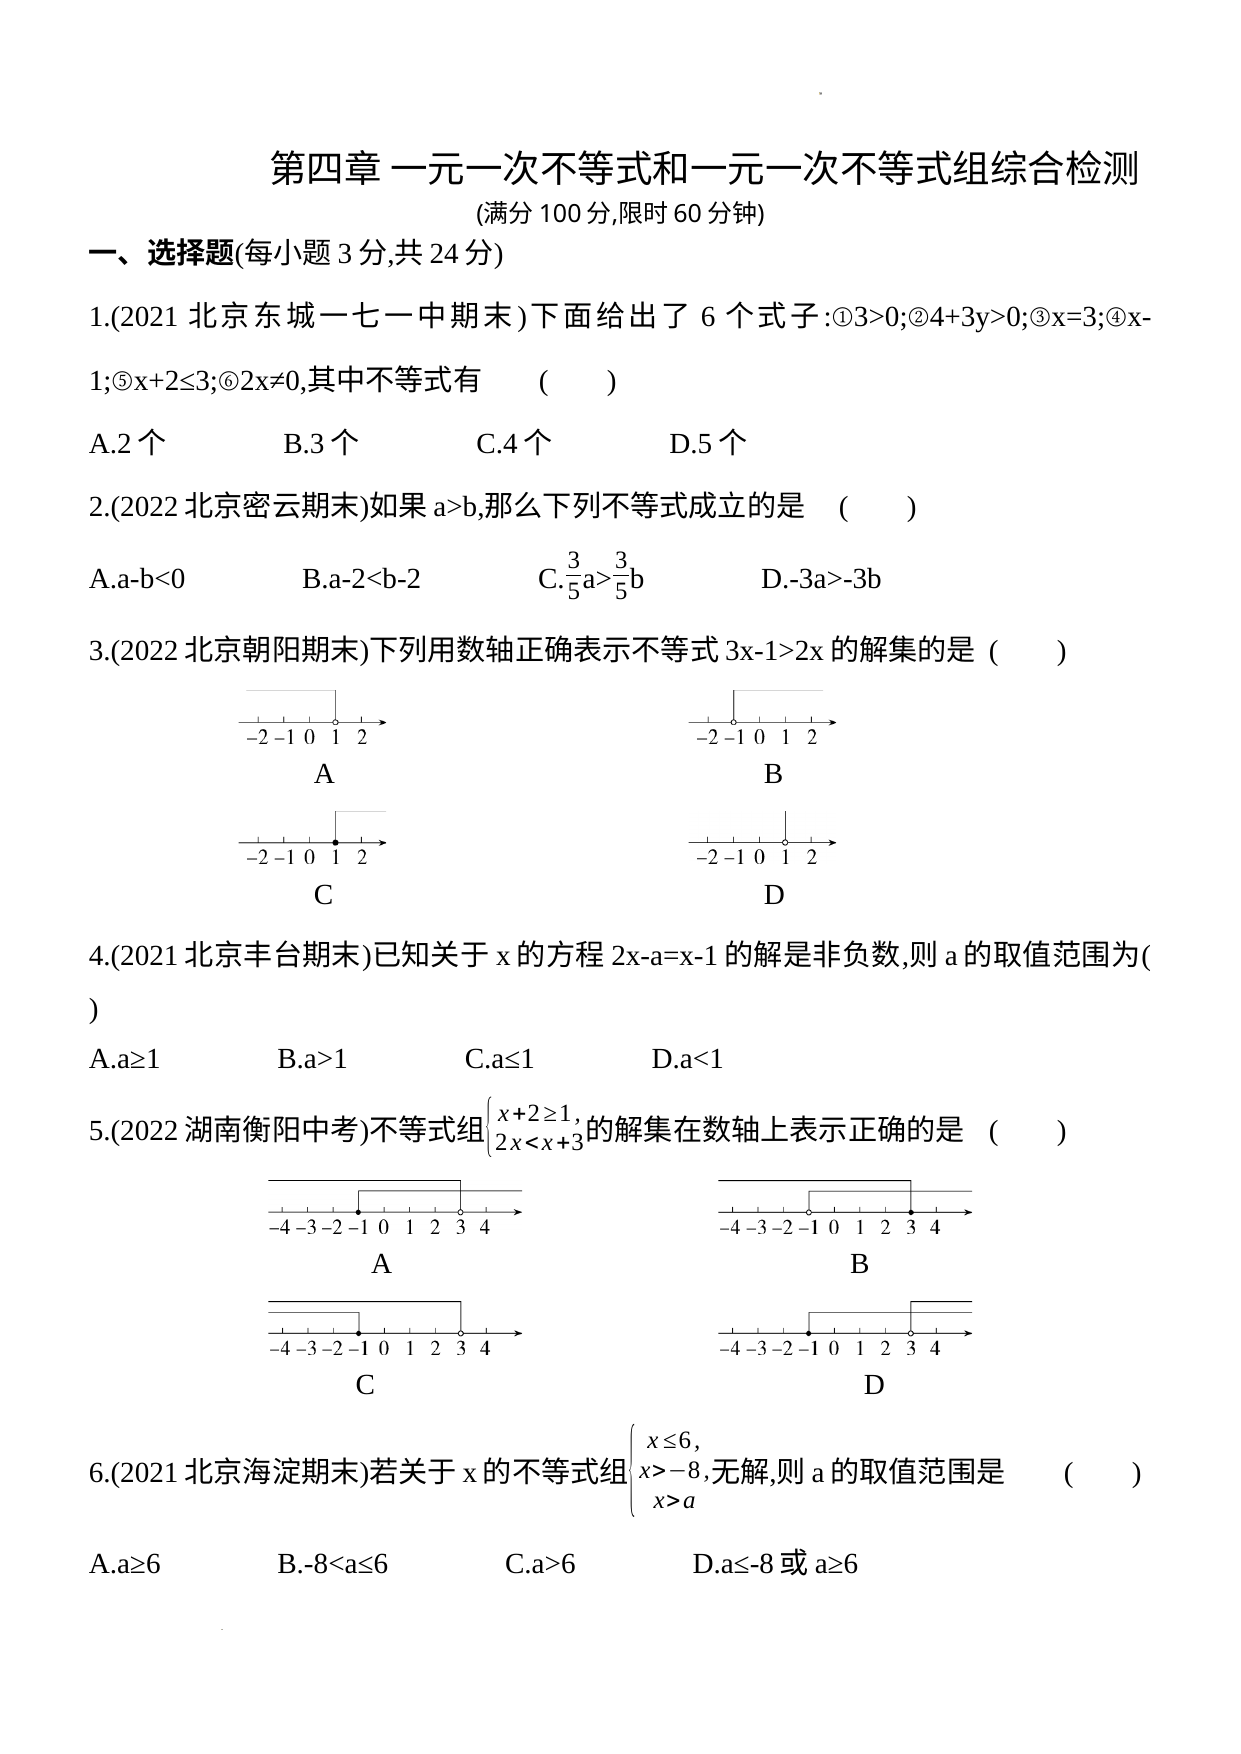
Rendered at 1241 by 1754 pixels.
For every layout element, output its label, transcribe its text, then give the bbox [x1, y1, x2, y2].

text 2.(2022北京密云期末)如果a>b,那么下列不等式成立的是 ( ) [88, 483, 1152, 525]
text 一、选择题(每小题3分,共24分) [88, 229, 1152, 272]
text A.2个 B.3个 C.4个 D.5个 [88, 419, 1152, 462]
text A B [88, 1247, 1152, 1280]
text 5.(2022湖南衡阳中考)不等式组的解集在数轴上表示正确的是 ( ) [88, 1096, 1152, 1159]
picture [238, 811, 387, 864]
text A.a≥6 B.-8<a≤6 C.a>6 D.a≤-8或a≥6 [88, 1539, 1152, 1582]
text 6.(2021北京海淀期末)若关于x的不等式组无解,则a的取值范围是 ( ) [88, 1422, 1152, 1518]
picture [268, 1180, 523, 1234]
text C D [88, 1367, 1152, 1401]
text A.a≥1 B.a>1 C.a≤1 D.a<1 [88, 1041, 1152, 1075]
picture [718, 1180, 973, 1234]
picture [688, 690, 837, 744]
picture [268, 1301, 523, 1355]
text A B [238, 756, 1152, 790]
text C D [238, 877, 1152, 911]
picture [238, 690, 387, 744]
picture [718, 1301, 973, 1355]
text 1.(2021北京东城一七一中期末)下面给出了6个式子:①3>0;②4+3y>0;③x=3;④x-1;⑤x+2≤3;⑥2x≠0,其中不等式有 ( ) [88, 293, 1152, 398]
picture [688, 811, 837, 864]
text 3.(2022北京朝阳期末)下列用数轴正确表示不等式3x-1>2x的解集的是 ( ) [88, 627, 1152, 669]
text (满分100分,限时60分钟) [88, 193, 1152, 229]
text 第四章 一元一次不等式和一元一次不等式组综合检测 [88, 139, 1152, 193]
text A.a-b<0 B.a-2<b-2 C.a>b D.-3a>-3b [88, 546, 1152, 605]
text 4.(2021北京丰台期末)已知关于x的方程2x-a=x-1的解是非负数,则a的取值范围为( ) [88, 932, 1152, 1024]
